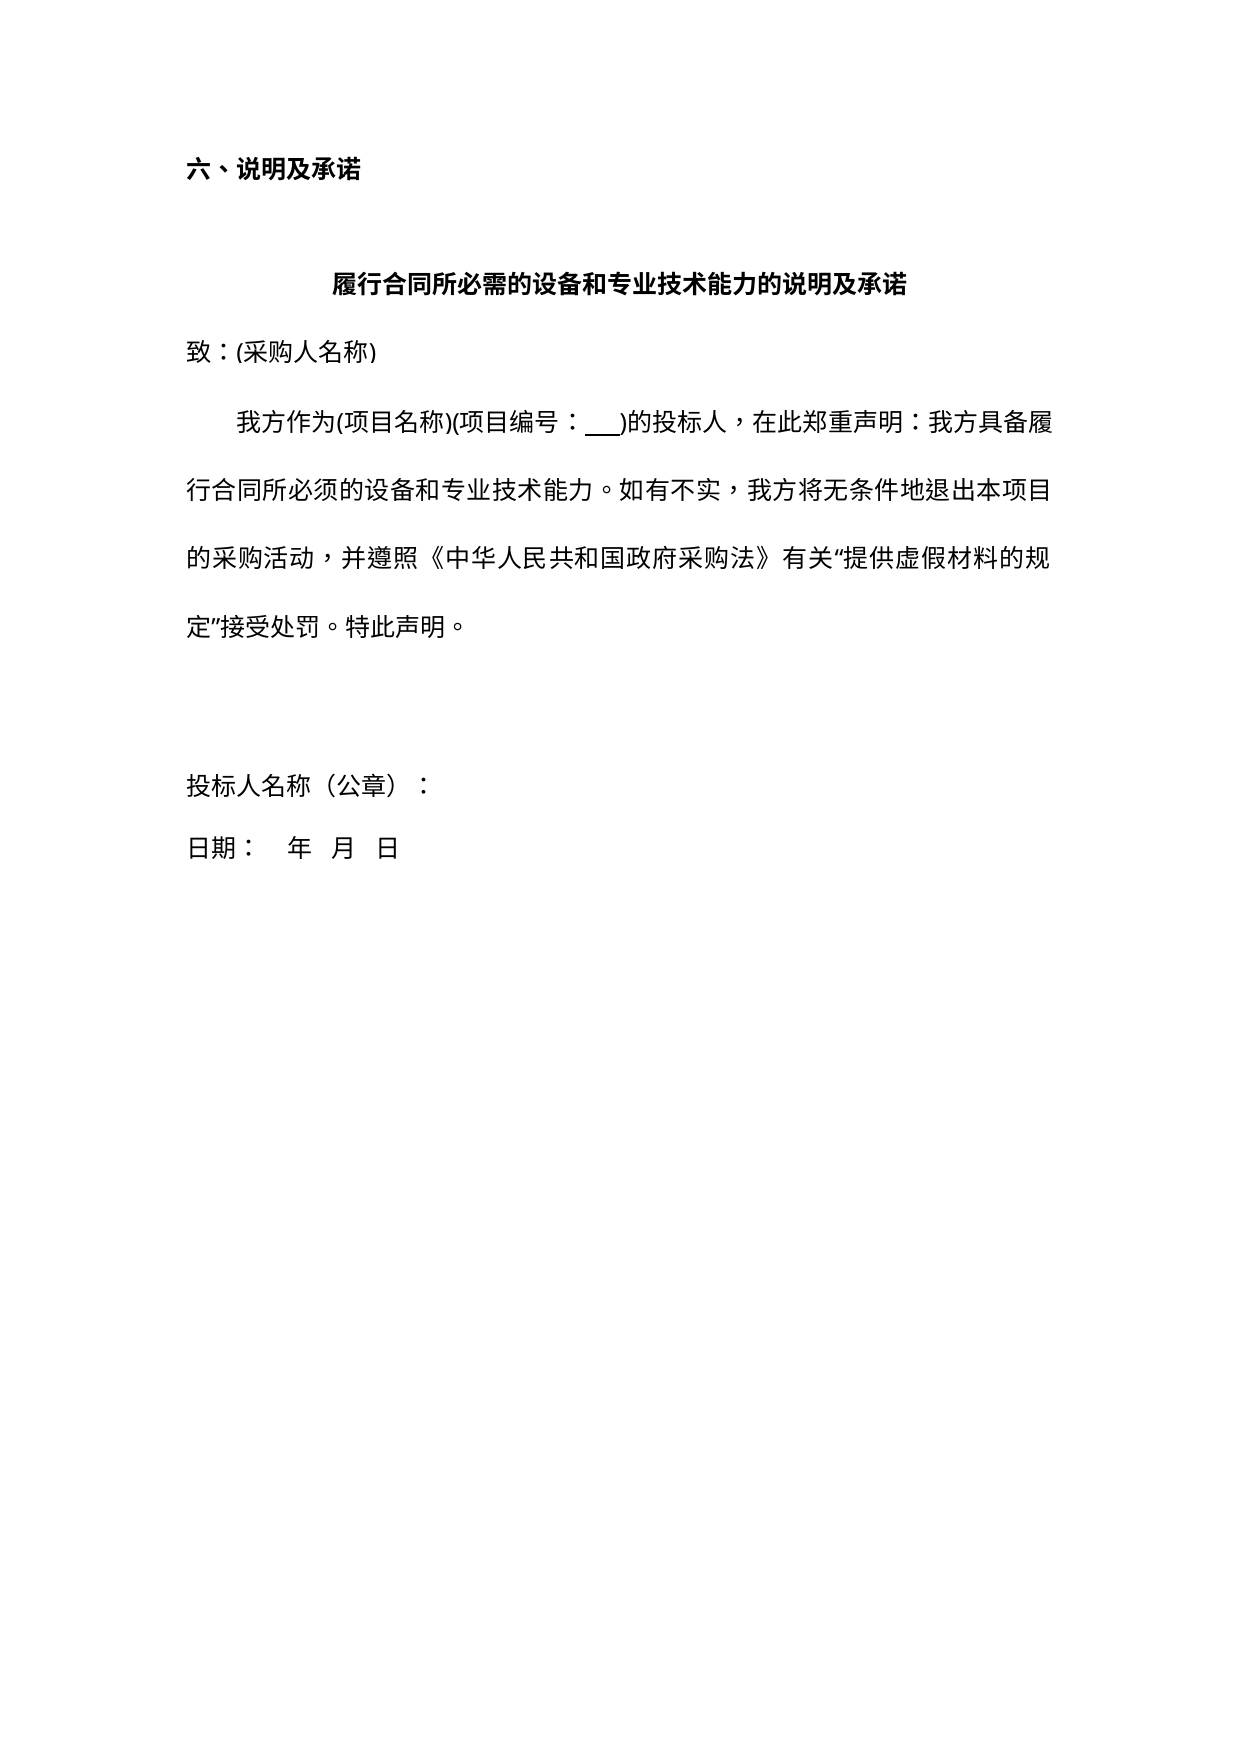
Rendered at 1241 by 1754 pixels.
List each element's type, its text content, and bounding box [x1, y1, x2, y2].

text 投标人名称（公章）： [186, 745, 1010, 808]
text 致：(采购人名称) [186, 334, 1054, 368]
text 我方作为(项目名称)(项目编号： )的投标人，在此郑重声明：我方具备履行合同所必须的设备和专业技术能力。如有不实，我方将无条件地退出本项目的采购活动，并遵照《中华人民共和国政府采购法》有关“提供虚假材料的规定”接受处罚。特此声明。 [186, 403, 1054, 643]
text 日期： 年 月 日 [186, 808, 1010, 870]
text 六、说明及承诺 [187, 151, 1054, 185]
text 履行合同所必需的设备和专业技术能力的说明及承诺 [186, 266, 1054, 300]
